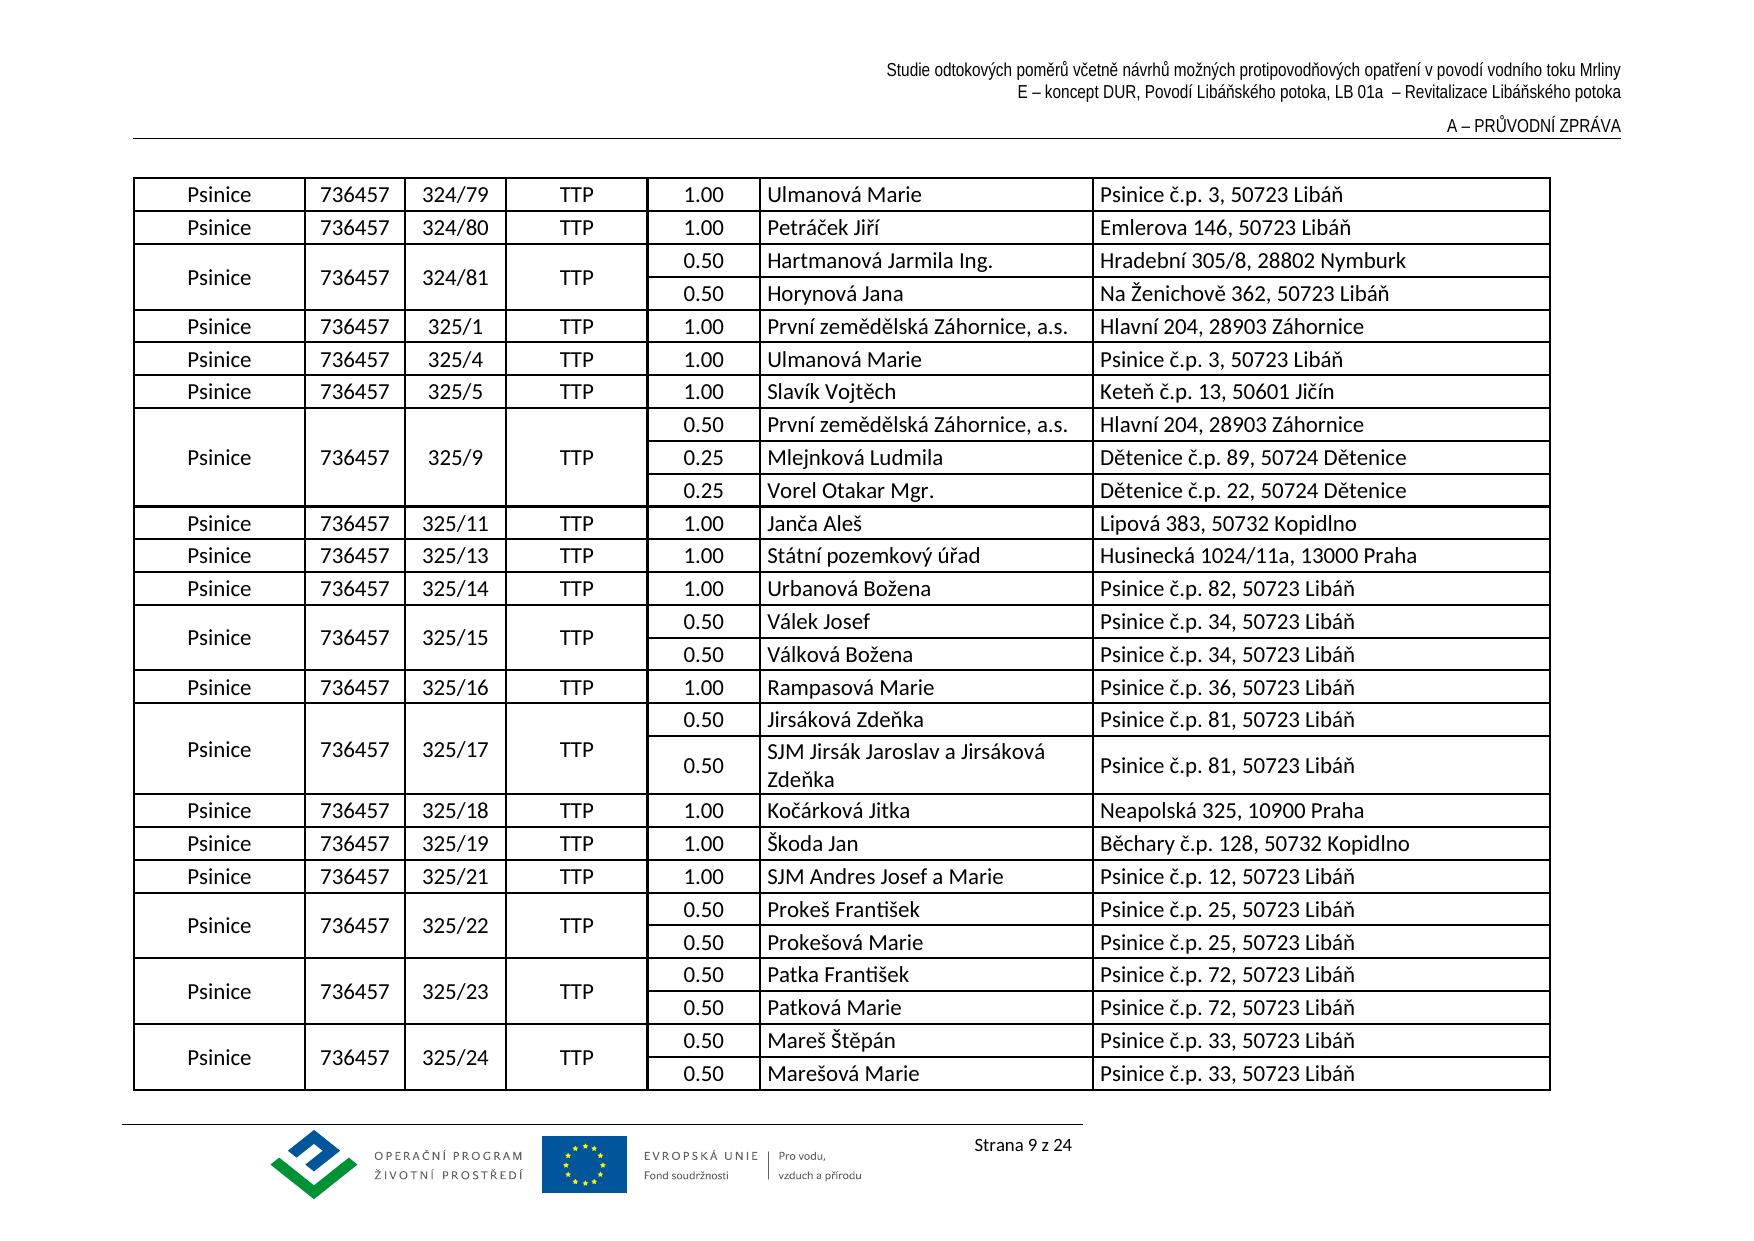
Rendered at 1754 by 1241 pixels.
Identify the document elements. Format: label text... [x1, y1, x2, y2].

table_cell Vorel Otakar Mgr. [761, 475, 1092, 505]
table_cell Prokeš František [761, 894, 1092, 924]
table_cell Urbanová Božena [761, 573, 1092, 604]
table_cell Škoda Jan [761, 828, 1092, 859]
table_cell 325/15 [406, 606, 505, 669]
table_cell Psinice [135, 245, 304, 308]
table_cell TTP [507, 704, 646, 793]
table_cell 325/16 [406, 671, 505, 702]
table_cell Hartmanová Jarmila Ing. [761, 245, 1092, 276]
table_cell 0.50 [649, 894, 759, 924]
table_cell Mlejnková Ludmila [761, 442, 1092, 472]
table_cell TTP [507, 409, 646, 505]
table_cell 1.00 [649, 376, 759, 407]
table_cell Psinice č.p. 36, 50723 Libáň [1094, 671, 1549, 702]
table_cell TTP [507, 861, 646, 892]
table_cell 736457 [306, 409, 404, 505]
table_cell Psinice č.p. 34, 50723 Libáň [1094, 606, 1549, 637]
table_cell 736457 [306, 606, 404, 669]
table_cell Psinice [135, 704, 304, 793]
table_cell Psinice [135, 959, 304, 1023]
table_cell Dětenice č.p. 22, 50724 Dětenice [1094, 475, 1549, 505]
table_cell Psinice č.p. 81, 50723 Libáň [1094, 737, 1549, 793]
table_cell 736457 [306, 573, 404, 604]
table_cell 0.50 [649, 245, 759, 276]
table_cell 325/24 [406, 1025, 505, 1088]
table_cell 0.25 [649, 475, 759, 505]
table_cell TTP [507, 959, 646, 1023]
table_cell 1.00 [649, 828, 759, 859]
table_cell 325/4 [406, 343, 505, 374]
table_cell Dětenice č.p. 89, 50724 Dětenice [1094, 442, 1549, 472]
table_cell 1.00 [649, 343, 759, 374]
table_cell TTP [507, 828, 646, 859]
table_cell Petráček Jiří [761, 212, 1092, 243]
table_cell Psinice č.p. 72, 50723 Libáň [1094, 992, 1549, 1023]
table_cell 1.00 [649, 179, 759, 210]
table_cell 0.50 [649, 639, 759, 669]
table_cell Psinice [135, 376, 304, 407]
table_cell 736457 [306, 704, 404, 793]
table_cell 736457 [306, 376, 404, 407]
table_cell 736457 [306, 861, 404, 892]
table_cell Hradební 305/8, 28802 Nymburk [1094, 245, 1549, 276]
table_cell TTP [507, 311, 646, 341]
table_cell Ulmanová Marie [761, 179, 1092, 210]
table_cell 0.50 [649, 704, 759, 735]
table_cell Jirsáková Zdeňka [761, 704, 1092, 735]
table_cell Psinice č.p. 81, 50723 Libáň [1094, 704, 1549, 735]
table_cell Psinice č.p. 25, 50723 Libáň [1094, 894, 1549, 924]
table_cell 325/1 [406, 311, 505, 341]
table_cell 325/13 [406, 540, 505, 571]
table_cell Psinice [135, 343, 304, 374]
table_cell 325/14 [406, 573, 505, 604]
table_cell 1.00 [649, 671, 759, 702]
table_cell Keteň č.p. 13, 50601 Jičín [1094, 376, 1549, 407]
table_cell Psinice [135, 179, 304, 210]
table_cell Psinice č.p. 25, 50723 Libáň [1094, 926, 1549, 957]
table_cell Kočárková Jitka [761, 795, 1092, 826]
table_cell Neapolská 325, 10900 Praha [1094, 795, 1549, 826]
table_cell TTP [507, 540, 646, 571]
table_cell Psinice [135, 894, 304, 957]
table_cell Psinice č.p. 82, 50723 Libáň [1094, 573, 1549, 604]
table_cell 736457 [306, 179, 404, 210]
table_cell Patka František [761, 959, 1092, 990]
table_cell 0.50 [649, 959, 759, 990]
table_cell SJM Andres Josef a Marie [761, 861, 1092, 892]
table_cell 736457 [306, 959, 404, 1023]
table_cell TTP [507, 508, 646, 538]
table_cell Husinecká 1024/11a, 13000 Praha [1094, 540, 1549, 571]
table_cell 325/5 [406, 376, 505, 407]
table_cell Psinice č.p. 12, 50723 Libáň [1094, 861, 1549, 892]
table_cell Psinice č.p. 34, 50723 Libáň [1094, 639, 1549, 669]
table_cell Psinice č.p. 3, 50723 Libáň [1094, 179, 1549, 210]
table_cell 736457 [306, 245, 404, 308]
table_cell 324/80 [406, 212, 505, 243]
table_cell Psinice [135, 212, 304, 243]
table_cell 1.00 [649, 212, 759, 243]
table_cell TTP [507, 671, 646, 702]
table_cell Patková Marie [761, 992, 1092, 1023]
table_cell Psinice [135, 573, 304, 604]
table_cell 736457 [306, 508, 404, 538]
table_cell 736457 [306, 540, 404, 571]
table_cell TTP [507, 573, 646, 604]
table_cell 324/81 [406, 245, 505, 308]
table_cell TTP [507, 376, 646, 407]
table_cell Psinice č.p. 3, 50723 Libáň [1094, 343, 1549, 374]
table_cell 1.00 [649, 795, 759, 826]
table_cell 325/18 [406, 795, 505, 826]
table_cell 1.00 [649, 540, 759, 571]
table_cell 736457 [306, 1025, 404, 1088]
table_cell TTP [507, 606, 646, 669]
table_cell Na Ženichově 362, 50723 Libáň [1094, 278, 1549, 308]
table_cell 736457 [306, 343, 404, 374]
table_cell Psinice [135, 409, 304, 505]
table_cell Psinice č.p. 33, 50723 Libáň [1094, 1058, 1549, 1088]
table_cell 1.00 [649, 508, 759, 538]
table_cell Běchary č.p. 128, 50732 Kopidlno [1094, 828, 1549, 859]
table_cell 325/11 [406, 508, 505, 538]
table_cell 0.50 [649, 1058, 759, 1088]
table_cell 0.50 [649, 278, 759, 308]
table_cell 736457 [306, 671, 404, 702]
table_cell Emlerova 146, 50723 Libáň [1094, 212, 1549, 243]
table_cell Psinice [135, 606, 304, 669]
table_cell Státní pozemkový úřad [761, 540, 1092, 571]
table_cell Psinice [135, 828, 304, 859]
table_cell SJM Jirsák Jaroslav a Jirsáková Zdeňka [761, 737, 1092, 793]
table_cell 325/23 [406, 959, 505, 1023]
table_cell 325/9 [406, 409, 505, 505]
table_cell Psinice [135, 508, 304, 538]
table_cell Hlavní 204, 28903 Záhornice [1094, 409, 1549, 440]
table_cell TTP [507, 894, 646, 957]
table_cell Mareš Štěpán [761, 1025, 1092, 1056]
table_cell TTP [507, 795, 646, 826]
table_cell Válek Josef [761, 606, 1092, 637]
table_cell Psinice č.p. 72, 50723 Libáň [1094, 959, 1549, 990]
table_cell 325/21 [406, 861, 505, 892]
table_cell Psinice [135, 671, 304, 702]
table_cell 0.50 [649, 606, 759, 637]
table_cell Horynová Jana [761, 278, 1092, 308]
table_cell Rampasová Marie [761, 671, 1092, 702]
table_cell 325/22 [406, 894, 505, 957]
table_cell 325/19 [406, 828, 505, 859]
table_cell Psinice [135, 1025, 304, 1088]
table_cell 0.50 [649, 926, 759, 957]
table_cell 1.00 [649, 311, 759, 341]
table_cell Janča Aleš [761, 508, 1092, 538]
table_cell První zemědělská Záhornice, a.s. [761, 409, 1092, 440]
table_cell TTP [507, 179, 646, 210]
table_cell 736457 [306, 828, 404, 859]
table_cell Marešová Marie [761, 1058, 1092, 1088]
table_cell 325/17 [406, 704, 505, 793]
table_cell TTP [507, 212, 646, 243]
table_cell Psinice [135, 540, 304, 571]
table_cell 0.25 [649, 442, 759, 472]
table_cell 736457 [306, 894, 404, 957]
table_cell TTP [507, 343, 646, 374]
table_cell 736457 [306, 795, 404, 826]
table_cell Lipová 383, 50732 Kopidlno [1094, 508, 1549, 538]
table_cell 736457 [306, 212, 404, 243]
table_cell 0.50 [649, 992, 759, 1023]
table_cell Psinice [135, 795, 304, 826]
table_cell Prokešová Marie [761, 926, 1092, 957]
table_cell Válková Božena [761, 639, 1092, 669]
table_cell První zemědělská Záhornice, a.s. [761, 311, 1092, 341]
table_cell Psinice č.p. 33, 50723 Libáň [1094, 1025, 1549, 1056]
table_cell 736457 [306, 311, 404, 341]
table_cell TTP [507, 1025, 646, 1088]
table_cell Psinice [135, 311, 304, 341]
table_cell Slavík Vojtěch [761, 376, 1092, 407]
table_cell 0.50 [649, 409, 759, 440]
table_cell TTP [507, 245, 646, 308]
table_cell Psinice [135, 861, 304, 892]
table_cell 1.00 [649, 861, 759, 892]
table_cell 324/79 [406, 179, 505, 210]
table_cell 0.50 [649, 1025, 759, 1056]
table_cell Ulmanová Marie [761, 343, 1092, 374]
table_cell 1.00 [649, 573, 759, 604]
table_cell 0.50 [649, 737, 759, 793]
table_cell Hlavní 204, 28903 Záhornice [1094, 311, 1549, 341]
